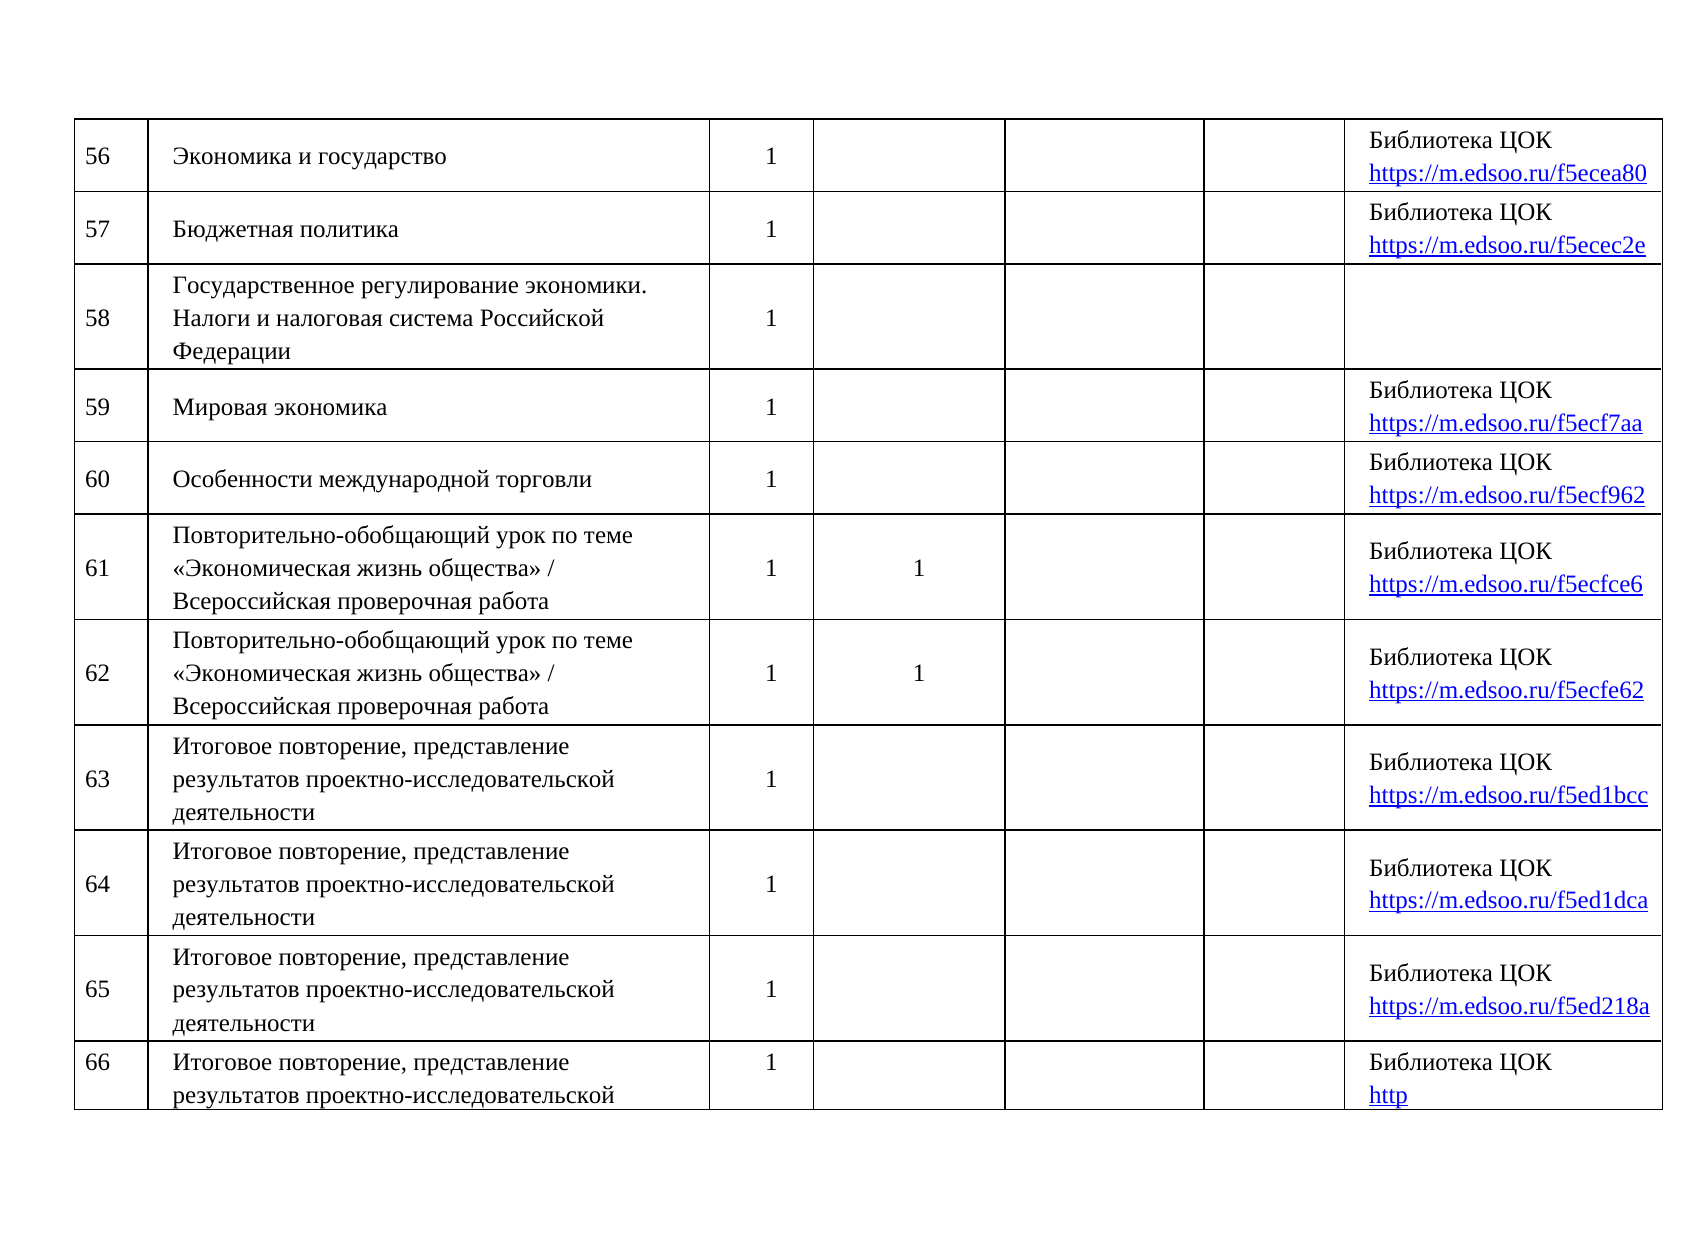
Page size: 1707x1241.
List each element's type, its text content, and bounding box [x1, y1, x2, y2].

table_cell [1006, 192, 1203, 263]
table_cell 57 [75, 192, 147, 263]
table_cell Особенности международной торговли [149, 442, 709, 513]
table_cell 1 [710, 515, 813, 618]
table_cell [1006, 265, 1203, 368]
table_cell 62 [75, 620, 147, 724]
table_cell 63 [75, 726, 147, 829]
table_cell [814, 936, 1004, 1040]
table_cell Библиотека ЦОК https://m.edsoo.ru/f5ecf962 [1345, 441, 1662, 513]
table_cell Повторительно-обобщающий урок по теме «Экономическая жизнь общества» / Всероссийская проверочная работа [149, 515, 709, 618]
table_cell [814, 192, 1004, 263]
table_cell [1006, 1042, 1203, 1109]
table_cell [814, 370, 1004, 441]
table_cell [1006, 442, 1203, 513]
table_cell [814, 442, 1004, 513]
table_cell 1 [814, 515, 1004, 618]
table_cell [814, 265, 1004, 368]
table_cell [814, 726, 1004, 829]
table_cell [1205, 120, 1344, 191]
table_cell 1 [710, 726, 813, 829]
table_cell [1205, 515, 1344, 618]
table_cell [814, 1042, 1004, 1109]
table_cell Итоговое повторение, представление результатов проектно-исследовательской деятельности [149, 726, 709, 829]
table_cell [1205, 620, 1344, 724]
table_cell 1 [710, 192, 813, 263]
table_cell [1205, 831, 1344, 935]
table_cell [1006, 831, 1203, 935]
table_cell Итоговое повторение, представление результатов проектно-исследовательской деятельности [149, 831, 709, 935]
table_cell Экономика и государство [149, 120, 709, 191]
table_cell Государственное регулирование экономики. Налоги и налоговая система Российской Федерации [149, 265, 709, 368]
table_cell Библиотека ЦОК https://m.edsoo.ru/f5ecf7aa [1345, 368, 1662, 441]
table_cell 58 [75, 265, 147, 368]
table_cell [1006, 620, 1203, 724]
table_cell Повторительно-обобщающий урок по теме «Экономическая жизнь общества» / Всероссийская проверочная работа [149, 620, 709, 724]
table_cell 59 [75, 370, 147, 441]
table_cell Библиотека ЦОК https://m.edsoo.ru/f5ecea80 [1345, 120, 1662, 191]
table_cell [1006, 726, 1203, 829]
table_cell 64 [75, 831, 147, 935]
table_cell [1205, 265, 1344, 368]
table_cell Библиотека ЦОК https://m.edsoo.ru/f5ed218a [1345, 935, 1662, 1040]
table_cell [1205, 1042, 1344, 1109]
table_cell [1006, 370, 1203, 441]
table_cell 1 [710, 620, 813, 724]
table_cell [1006, 120, 1203, 191]
table_cell 61 [75, 515, 147, 618]
table_cell [1006, 936, 1203, 1040]
table_cell [814, 831, 1004, 935]
table_cell [1205, 192, 1344, 263]
table_cell 1 [710, 370, 813, 441]
table_cell 1 [710, 265, 813, 368]
table_cell Библиотека ЦОК https://m.edsoo.ru/f5ecfe62 [1345, 619, 1662, 724]
table_cell 65 [75, 936, 147, 1040]
table_cell 1 [814, 620, 1004, 724]
table_cell [1205, 936, 1344, 1040]
table_cell 1 [710, 1042, 813, 1109]
table_cell 1 [710, 442, 813, 513]
table_cell Библиотека ЦОК https://m.edsoo.ru/f5ed1bcc [1345, 724, 1662, 829]
table_cell Библиотека ЦОК https://m.edsoo.ru/f5ecec2e [1345, 191, 1662, 263]
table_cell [149, 1042, 709, 1109]
table_cell 1 [710, 936, 813, 1040]
table_cell Библиотека ЦОК https://m.edsoo.ru/f5ecfce6 [1345, 513, 1662, 618]
table_cell 56 [75, 120, 147, 191]
table_cell [1006, 515, 1203, 618]
table_cell Бюджетная политика [149, 192, 709, 263]
table_cell 1 [710, 831, 813, 935]
table_cell 1 [710, 120, 813, 191]
table_cell Мировая экономика [149, 370, 709, 441]
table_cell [149, 936, 709, 1040]
table_cell [1345, 263, 1662, 368]
table_cell Библиотека ЦОК https://m.edsoo.ru/f5ed1dca [1345, 829, 1662, 935]
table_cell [1345, 1040, 1662, 1109]
table_cell [814, 120, 1004, 191]
table_cell 60 [75, 442, 147, 513]
table_cell [1205, 370, 1344, 441]
table_cell [1205, 726, 1344, 829]
table_cell 66 [75, 1042, 147, 1109]
table_cell [1205, 442, 1344, 513]
